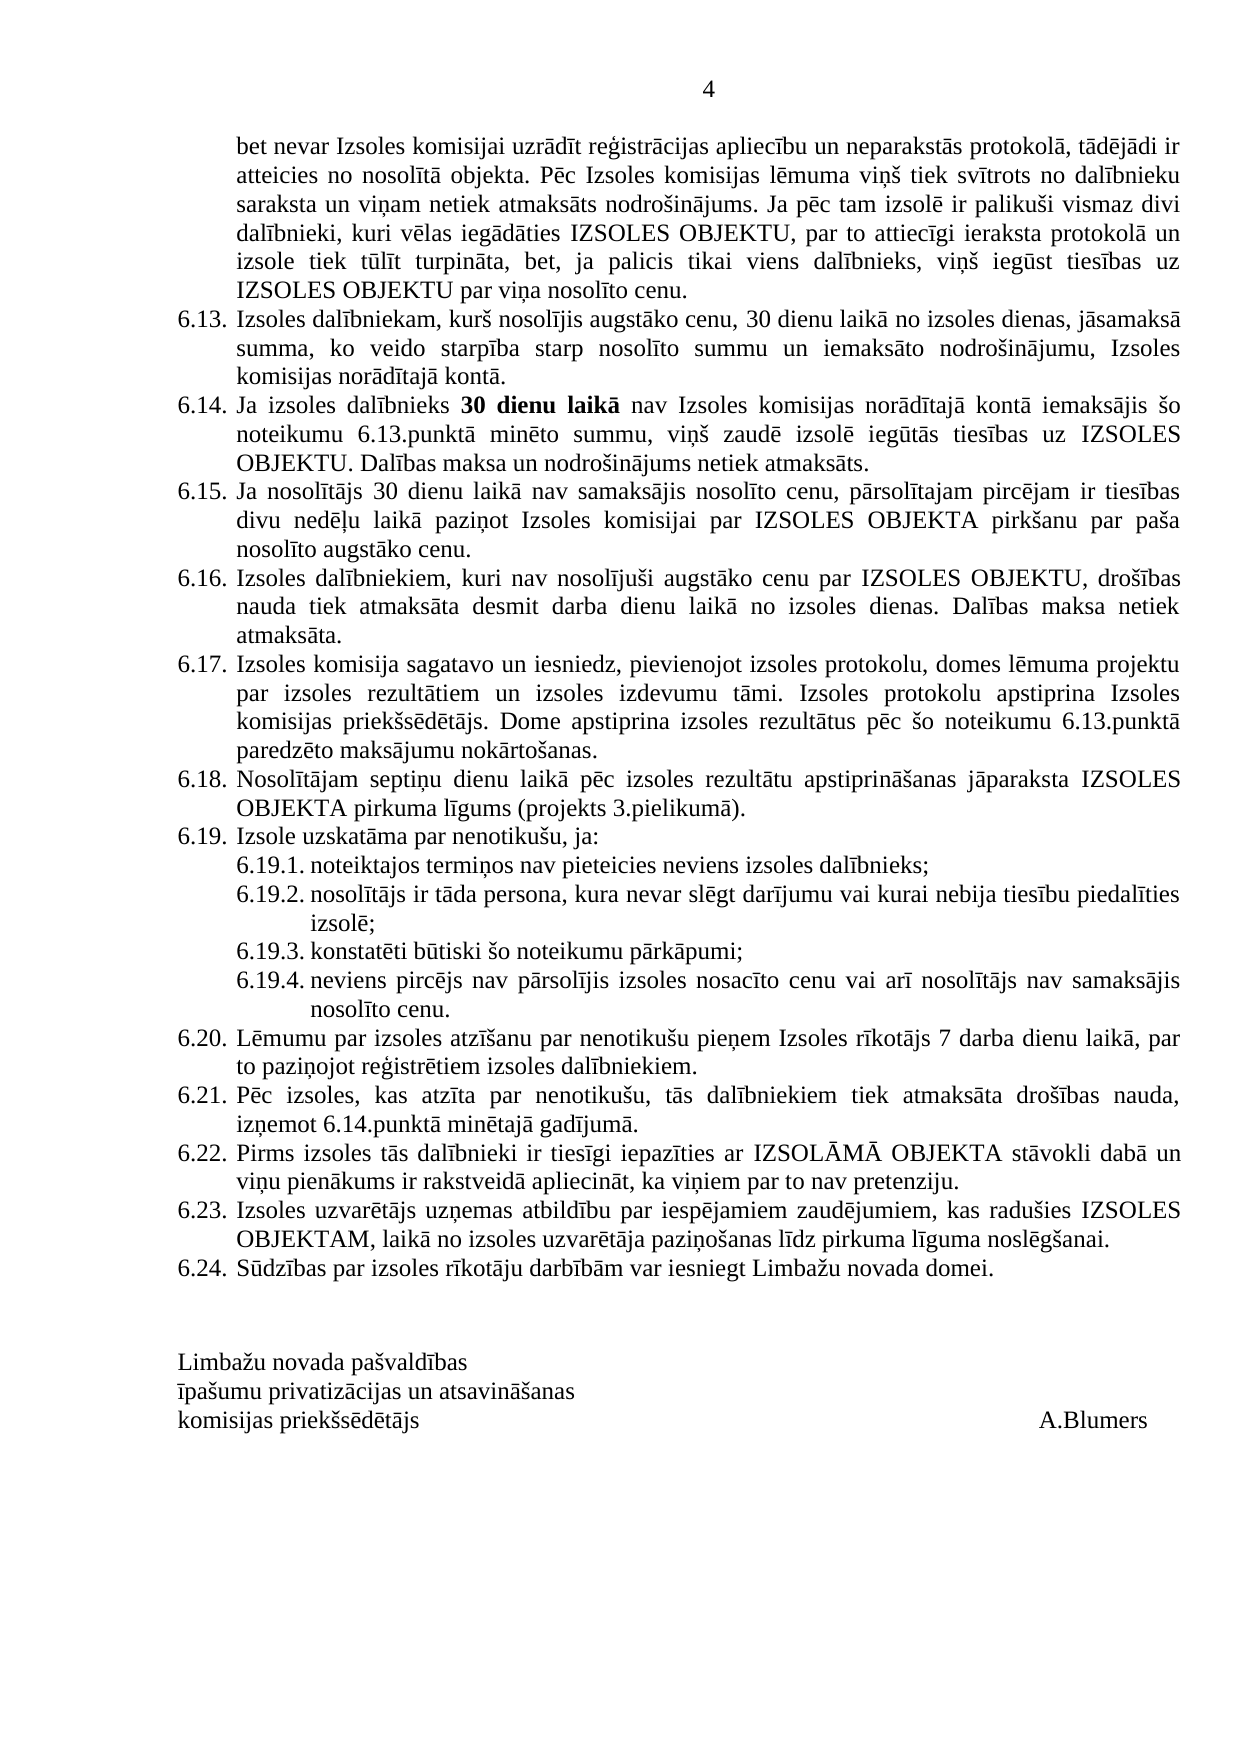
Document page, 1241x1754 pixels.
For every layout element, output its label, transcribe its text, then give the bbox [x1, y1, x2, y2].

list Sūdzības par izsoles rīkotāju darbībām var iesniegt Limbažu novada domei. [177, 1253, 1181, 1281]
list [177, 131, 1181, 304]
list Pēc izsoles, kas atzīta par nenotikušu, tās dalībniekiem tiek atmaksāta drošības nauda, izņemot 6.14.punktā minētajā gadījumā. [177, 1080, 1181, 1138]
list Lēmumu par izsoles atzīšanu par nenotikušu pieņem Izsoles rīkotājs 7 darba dienu laikā, par to paziņojot reģistrētiem izsoles dalībniekiem. [177, 1023, 1181, 1080]
list Izsoles dalībniekam, kurš nosolījis augstāko cenu, 30 dienu laikā no izsoles dienas, jāsamaksā summa, ko veido starpība starp nosolīto summu un iemaksāto nodrošinājumu, Izsoles komisijas norādītajā kontā. [177, 304, 1181, 390]
list nosolītājs ir tāda persona, kura nevar slēgt darījumu vai kurai nebija tiesību piedalīties izsolē; [236, 879, 1181, 936]
list neviens pircējs nav pārsolījis izsoles nosacīto cenu vai arī nosolītājs nav samaksājis nosolīto cenu. [236, 965, 1181, 1023]
list noteiktajos termiņos nav pieteicies neviens izsoles dalībnieks; [236, 850, 1181, 879]
list Pirms izsoles tās dalībnieki ir tiesīgi iepazīties ar izsolāmā objekta stāvokli dabā un viņu pienākums ir rakstveidā apliecināt, ka viņiem par to nav pretenziju. [177, 1138, 1181, 1195]
text Limbažu novada pašvaldības [177, 1347, 1181, 1376]
list Izsoles dalībniekiem, kuri nav nosolījuši augstāko cenu par izsoles objektu, drošības nauda tiek atmaksāta desmit darba dienu laikā no izsoles dienas. Dalības maksa netiek atmaksāta. [177, 563, 1181, 649]
list Izsole uzskatāma par nenotikušu, ja: [177, 821, 1181, 850]
list konstatēti būtiski šo noteikumu pārkāpumi; [236, 936, 1181, 965]
list Ja nosolītājs 30 dienu laikā nav samaksājis nosolīto cenu, pārsolītajam pircējam ir tiesības divu nedēļu laikā paziņot Izsoles komisijai par IZSOLES OBJEKTA pirkšanu par paša nosolīto augstāko cenu. [177, 476, 1181, 563]
text īpašumu privatizācijas un atsavināšanas [177, 1376, 1181, 1405]
list Izsoles komisija sagatavo un iesniedz, pievienojot izsoles protokolu, domes lēmuma projektu par izsoles rezultātiem un izsoles izdevumu tāmi. Izsoles protokolu apstiprina Izsoles komisijas priekšsēdētājs. Dome apstiprina izsoles rezultātus pēc šo noteikumu 6.13.punktā paredzēto maksājumu nokārtošanas. [177, 649, 1181, 764]
list Izsoles uzvarētājs uzņemas atbildību par iespējamiem zaudējumiem, kas radušies izsolES objektam, laikā no izsoles uzvarētāja paziņošanas līdz pirkuma līguma noslēgšanai. [177, 1195, 1181, 1253]
list Ja izsoles dalībnieks 30 dienu laikā nav Izsoles komisijas norādītajā kontā iemaksājis šo noteikumu 6.13.punktā minēto summu, viņš zaudē izsolē iegūtās tiesības uz IZSOLES objektu. Dalības maksa un nodrošinājums netiek atmaksāts. [177, 390, 1181, 476]
list Nosolītājam septiņu dienu laikā pēc izsoles rezultātu apstiprināšanas jāparaksta izsolES objekta pirkuma līgums (projekts 3.pielikumā). [177, 764, 1181, 821]
text komisijas priekšsēdētājs A.Blumers [177, 1405, 1181, 1434]
